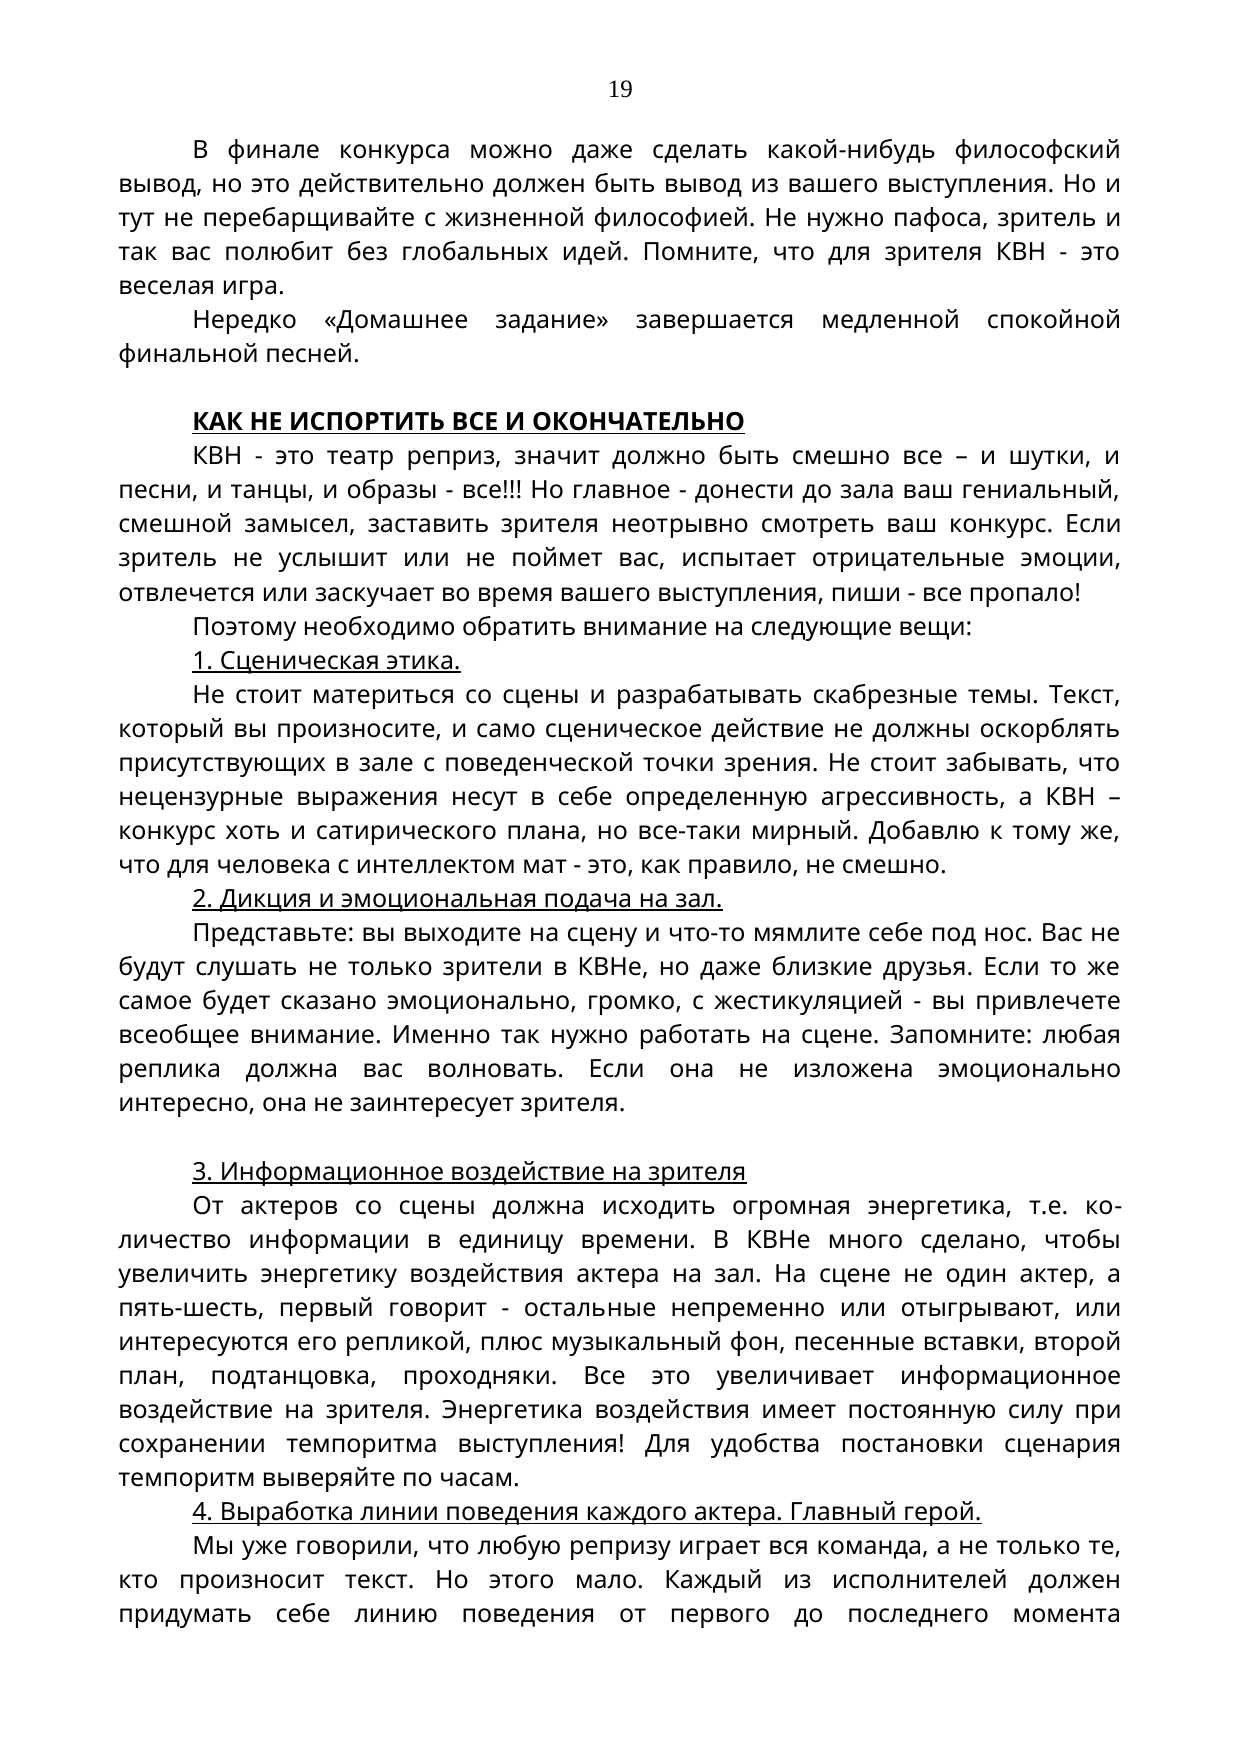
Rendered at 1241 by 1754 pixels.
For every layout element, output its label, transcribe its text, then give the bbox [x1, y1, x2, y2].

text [118, 1528, 1122, 1630]
text Представьте: вы выходите на сцену и что-то мямлите себе под нос. Вас не будут слушать не только зрители в КВНе, но даже близкие друзья. Если то же самое будет сказано эмоционально, громко, с жестикуляцией - вы привлечете всеобщее внимание. Именно так нужно работать на сцене. Запомните: любая реплика должна вас волновать. Если она не изложена эмоционально интересно, она не заинтересует зрителя. [118, 915, 1122, 1119]
text 2. Дикция и эмоциональная подача на зал. [118, 881, 1122, 915]
text 3. Информационное воздействие на зрителя [118, 1153, 1122, 1187]
text Не стоит материться со сцены и разрабатывать скабрезные темы. Текст, который вы произносите, и само сценическое действие не должны оскорблять присутствующих в зале с поведенческой точки зрения. Не стоит забывать, что нецензурные выражения несут в себе определенную агрессивность, а КВН – конкурс хоть и сатирического плана, но все-таки мирный. Добавлю к тому же, что для человека с интеллектом мат - это, как правило, не смешно. [118, 676, 1122, 881]
text КАК НЕ ИСПОРТИТЬ ВСЕ И ОКОНЧАТЕЛЬНО [118, 404, 1122, 438]
text 1. Сценическая этика. [118, 642, 1122, 676]
text В финале конкурса можно даже сделать какой-нибудь философский вывод, но это действительно должен быть вывод из вашего выступления. Но и тут не перебарщивайте с жизненной философией. Не нужно пафоса, зритель и так вас полюбит без глобальных идей. Помните, что для зрителя КВН - это веселая игра. [118, 131, 1122, 302]
text От актеров со сцены должна исходить огромная энергетика, т.е. количество информации в единицу времени. В КВНе много сделано, чтобы увеличить энергетику воздействия актера на зал. На сцене не один актер, а пять-шесть, первый говорит - остальные непременно или отыгрывают, или интересуются его репликой, плюс музыкальный фон, песенные вставки, второй план, подтанцовка, проходняки. Все это увеличивает информационное воздействие на зрителя. Энергетика воздействия имеет постоянную силу при сохранении темпоритма выступления! Для удобства постановки сценария темпоритм выверяйте по часам. [118, 1187, 1122, 1494]
text 4. Выработка линии поведения каждого актера. Главный герой. [118, 1494, 1122, 1528]
text Поэтому необходимо обратить внимание на следующие вещи: [118, 608, 1122, 642]
text Нередко «Домашнее задание» завершается медленной спокойной финальной песней. [118, 302, 1122, 370]
text КВН - это театр реприз, значит должно быть смешно все – и шутки, и песни, и танцы, и образы - все!!! Но главное - донести до зала ваш гениальный, смешной замысел, заставить зрителя неотрывно смотреть ваш конкурс. Если зритель не услышит или не поймет вас, испытает отрицательные эмоции, отвлечется или заскучает во время вашего выступления, пиши - все пропало! [118, 438, 1122, 608]
